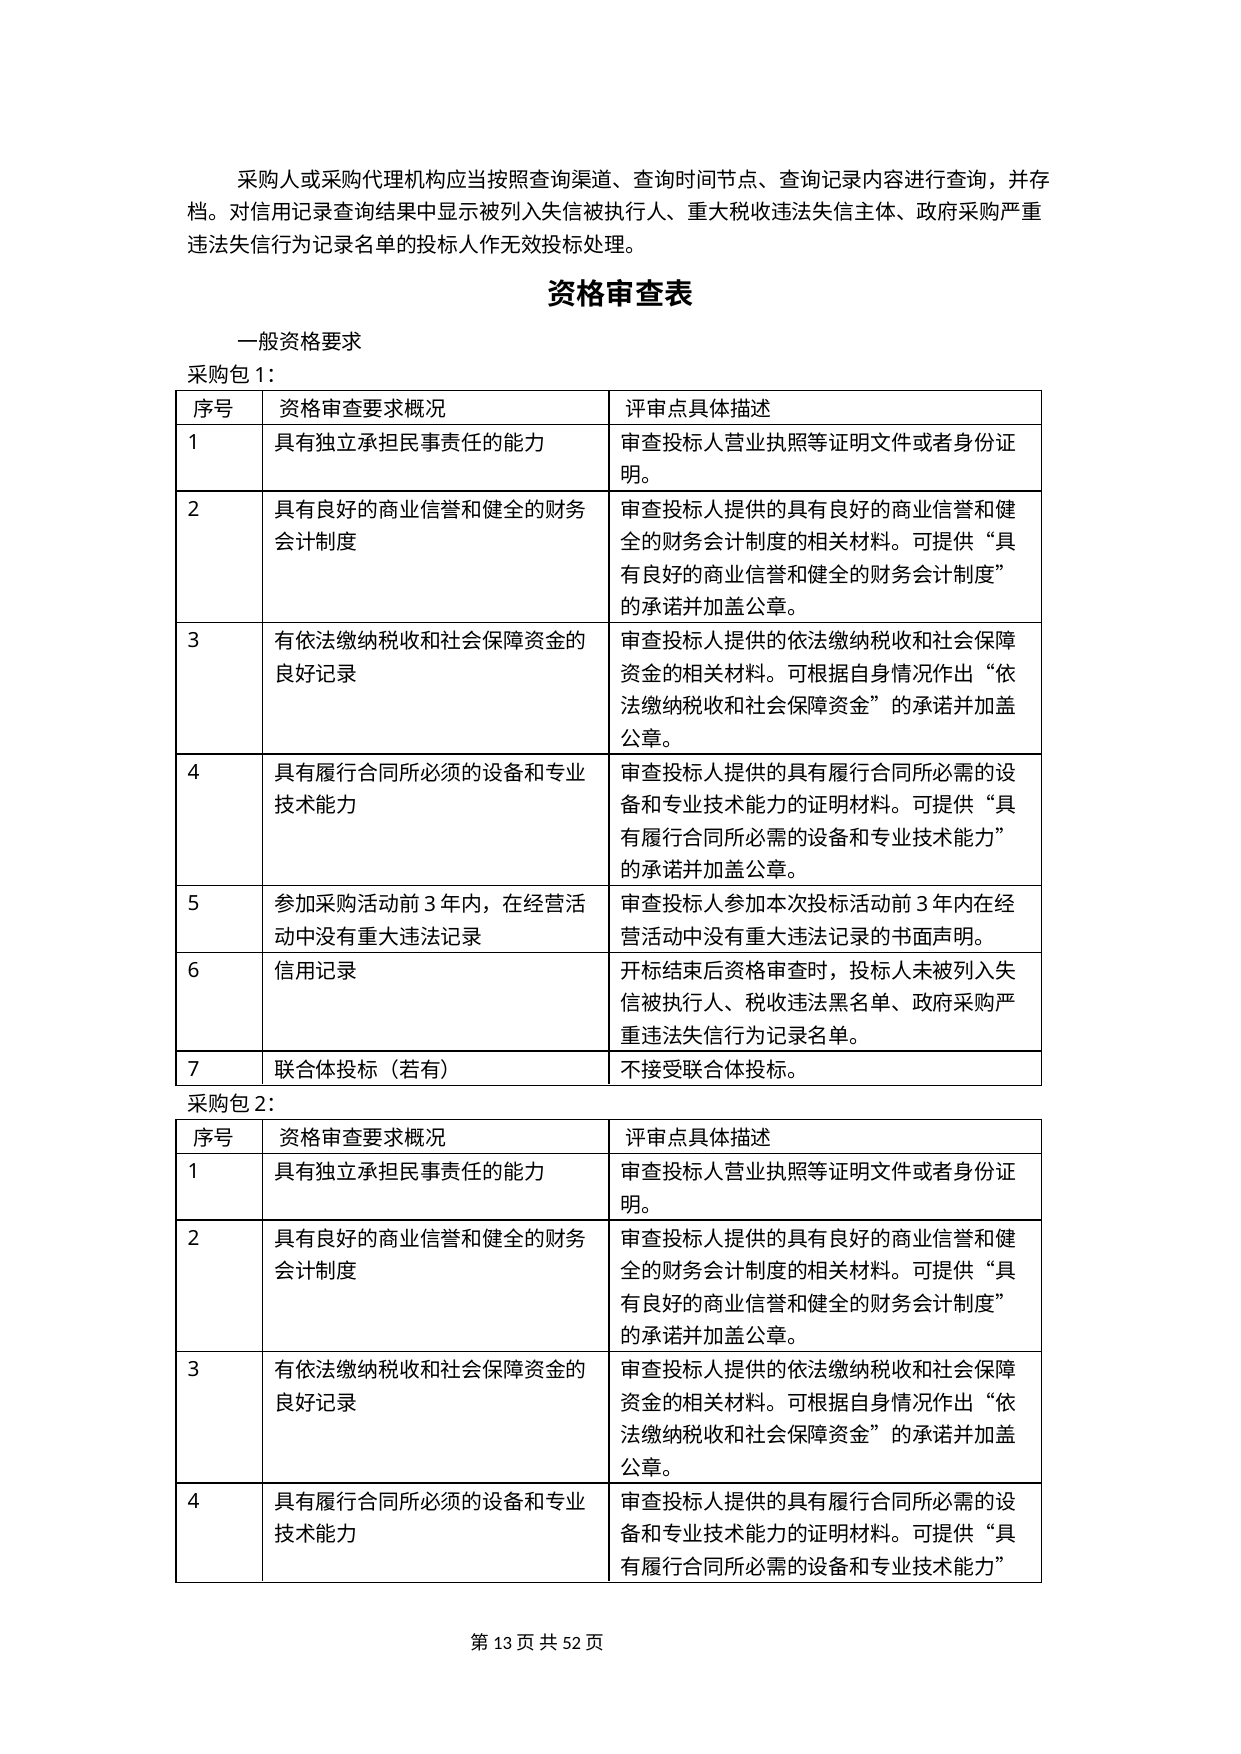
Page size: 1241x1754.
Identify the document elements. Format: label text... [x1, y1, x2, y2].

table_cell 5 [177, 886, 262, 951]
table_cell 1 [177, 1154, 262, 1219]
table_cell 具有独立承担民事责任的能力 [263, 425, 608, 490]
table_cell 审查投标人提供的具有良好的商业信誉和健全的财务会计制度的相关材料。可提供“具有良好的商业信誉和健全的财务会计制度”的承诺并加盖公章。 [610, 1221, 1041, 1351]
table_cell 6 [177, 953, 262, 1050]
table_cell 审查投标人提供的具有良好的商业信誉和健全的财务会计制度的相关材料。可提供“具有良好的商业信誉和健全的财务会计制度”的承诺并加盖公章。 [610, 492, 1041, 622]
table_cell 开标结束后资格审查时，投标人未被列入失信被执行人、税收违法黑名单、政府采购严重违法失信行为记录名单。 [610, 953, 1041, 1050]
table_cell 审查投标人参加本次投标活动前3年内在经营活动中没有重大违法记录的书面声明。 [610, 886, 1041, 951]
text 采购人或采购代理机构应当按照查询渠道、查询时间节点、查询记录内容进行查询，并存档。对信用记录查询结果中显示被列入失信被执行人、重大税收违法失信主体、政府采购严重违法失信行为记录名单的投标人作无效投标处理。 [187, 162, 1053, 259]
table_cell 2 [177, 1221, 262, 1351]
table_cell 联合体投标（若有） [263, 1052, 608, 1084]
table_header 序号 [177, 391, 262, 423]
table_cell 审查投标人提供的具有履行合同所必需的设备和专业技术能力的证明材料。可提供“具有履行合同所必需的设备和专业技术能力”的承诺并加盖公章。 [610, 755, 1041, 885]
table_cell 1 [177, 425, 262, 490]
table_cell 信用记录 [263, 953, 608, 1050]
table_header 序号 [177, 1120, 262, 1153]
table_cell 审查投标人营业执照等证明文件或者身份证明。 [610, 425, 1041, 490]
table_cell 审查投标人营业执照等证明文件或者身份证明。 [610, 1154, 1041, 1219]
table_cell 有依法缴纳税收和社会保障资金的良好记录 [263, 1352, 608, 1482]
table_header 资格审查要求概况 [263, 1120, 608, 1153]
text 一般资格要求 [187, 324, 1053, 357]
table_header 评审点具体描述 [610, 391, 1041, 423]
table_cell 具有履行合同所必须的设备和专业技术能力 [263, 1484, 608, 1581]
table_cell 具有良好的商业信誉和健全的财务会计制度 [263, 1221, 608, 1351]
table_cell 审查投标人提供的依法缴纳税收和社会保障资金的相关材料。可根据自身情况作出“依法缴纳税收和社会保障资金”的承诺并加盖公章。 [610, 1352, 1041, 1482]
table_cell 7 [177, 1052, 262, 1084]
text 采购包1： [187, 357, 1053, 389]
table_cell 3 [177, 1352, 262, 1482]
table_header 资格审查要求概况 [263, 391, 608, 423]
table_cell 4 [177, 1484, 262, 1581]
table_cell 不接受联合体投标。 [610, 1052, 1041, 1084]
table_cell 具有良好的商业信誉和健全的财务会计制度 [263, 492, 608, 622]
table_cell 有依法缴纳税收和社会保障资金的良好记录 [263, 623, 608, 753]
table_cell 具有履行合同所必须的设备和专业技术能力 [263, 755, 608, 885]
table_cell 2 [177, 492, 262, 622]
table_cell 具有独立承担民事责任的能力 [263, 1154, 608, 1219]
table_cell 3 [177, 623, 262, 753]
text 资格审查表 [187, 259, 1053, 324]
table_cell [610, 1484, 1041, 1581]
table_cell 4 [177, 755, 262, 885]
table_header 评审点具体描述 [610, 1120, 1041, 1153]
text 采购包2： [187, 1086, 1053, 1118]
table_cell 参加采购活动前3年内，在经营活动中没有重大违法记录 [263, 886, 608, 951]
table_cell 审查投标人提供的依法缴纳税收和社会保障资金的相关材料。可根据自身情况作出“依法缴纳税收和社会保障资金”的承诺并加盖公章。 [610, 623, 1041, 753]
